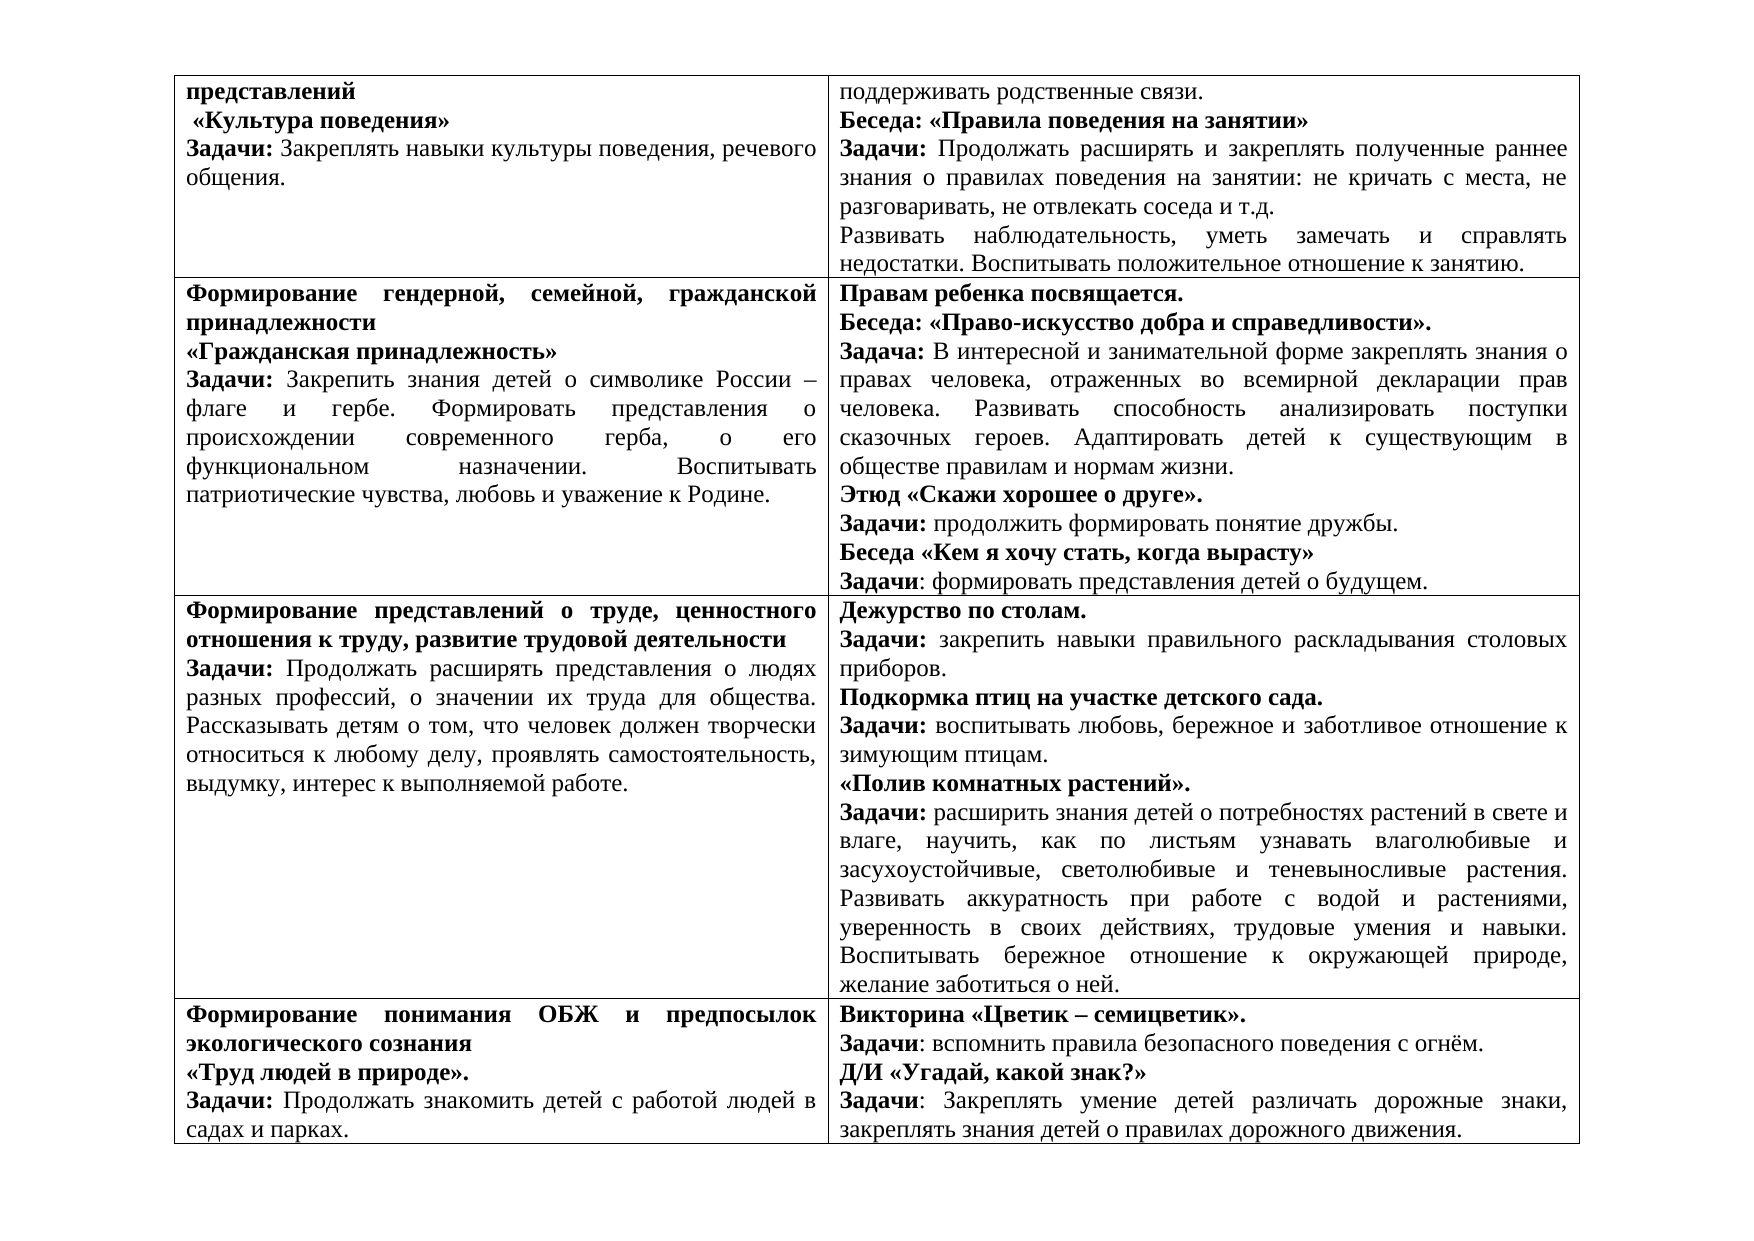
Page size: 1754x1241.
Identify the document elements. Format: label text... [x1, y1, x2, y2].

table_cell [175, 76, 828, 277]
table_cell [175, 999, 828, 1143]
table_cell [829, 999, 1579, 1143]
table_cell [829, 76, 1579, 277]
table_cell Дежурство по столам. Задачи: закрепить навыки правильного раскладывания столовых приборов. Подкормка птиц на участке детского сада. Задачи: воспитывать любовь, бережное и заботливое отношение к зимующим птицам. «Полив комнатных растений». Задачи: расширить знания детей о потребностях растений в свете и влаге, научить, как по листьям узнавать влаголюбивые и засухоустойчивые, светолюбивые и теневыносливые растения. Развивать аккуратность при работе с водой и растениями, уверенность в своих действиях, трудовые умения и навыки. Воспитывать бережное отношение к окружающей природе, желание заботиться о ней. [829, 596, 1579, 998]
table_cell Формирование гендерной, семейной, гражданской принадлежности «Гражданская принадлежность» Задачи: Закрепить знания детей о символике России – флаге и гербе. Формировать представления о происхождении современного герба, о его функциональном назначении. Воспитывать патриотические чувства, любовь и уважение к Родине. [175, 278, 828, 594]
table_cell Формирование представлений о труде, ценностного отношения к труду, развитие трудовой деятельности Задачи: Продолжать расширять представления о людях разных профессий, о значении их труда для общества. Рассказывать детям о том, что человек должен творчески относиться к любому делу, проявлять самостоятельность, выдумку, интерес к выполняемой работе. [175, 596, 828, 998]
table_cell Правам ребенка посвящается. Беседа: «Право-искусство добра и справедливости». Задача: В интересной и занимательной форме закреплять знания о правах человека, отраженных во всемирной декларации прав человека. Развивать способность анализировать поступки сказочных героев. Адаптировать детей к существующим в обществе правилам и нормам жизни. Этюд «Скажи хорошее о друге». Задачи: продолжить формировать понятие дружбы. Беседа «Кем я хочу стать, когда вырасту» Задачи: формировать представления детей о будущем. [829, 278, 1579, 594]
